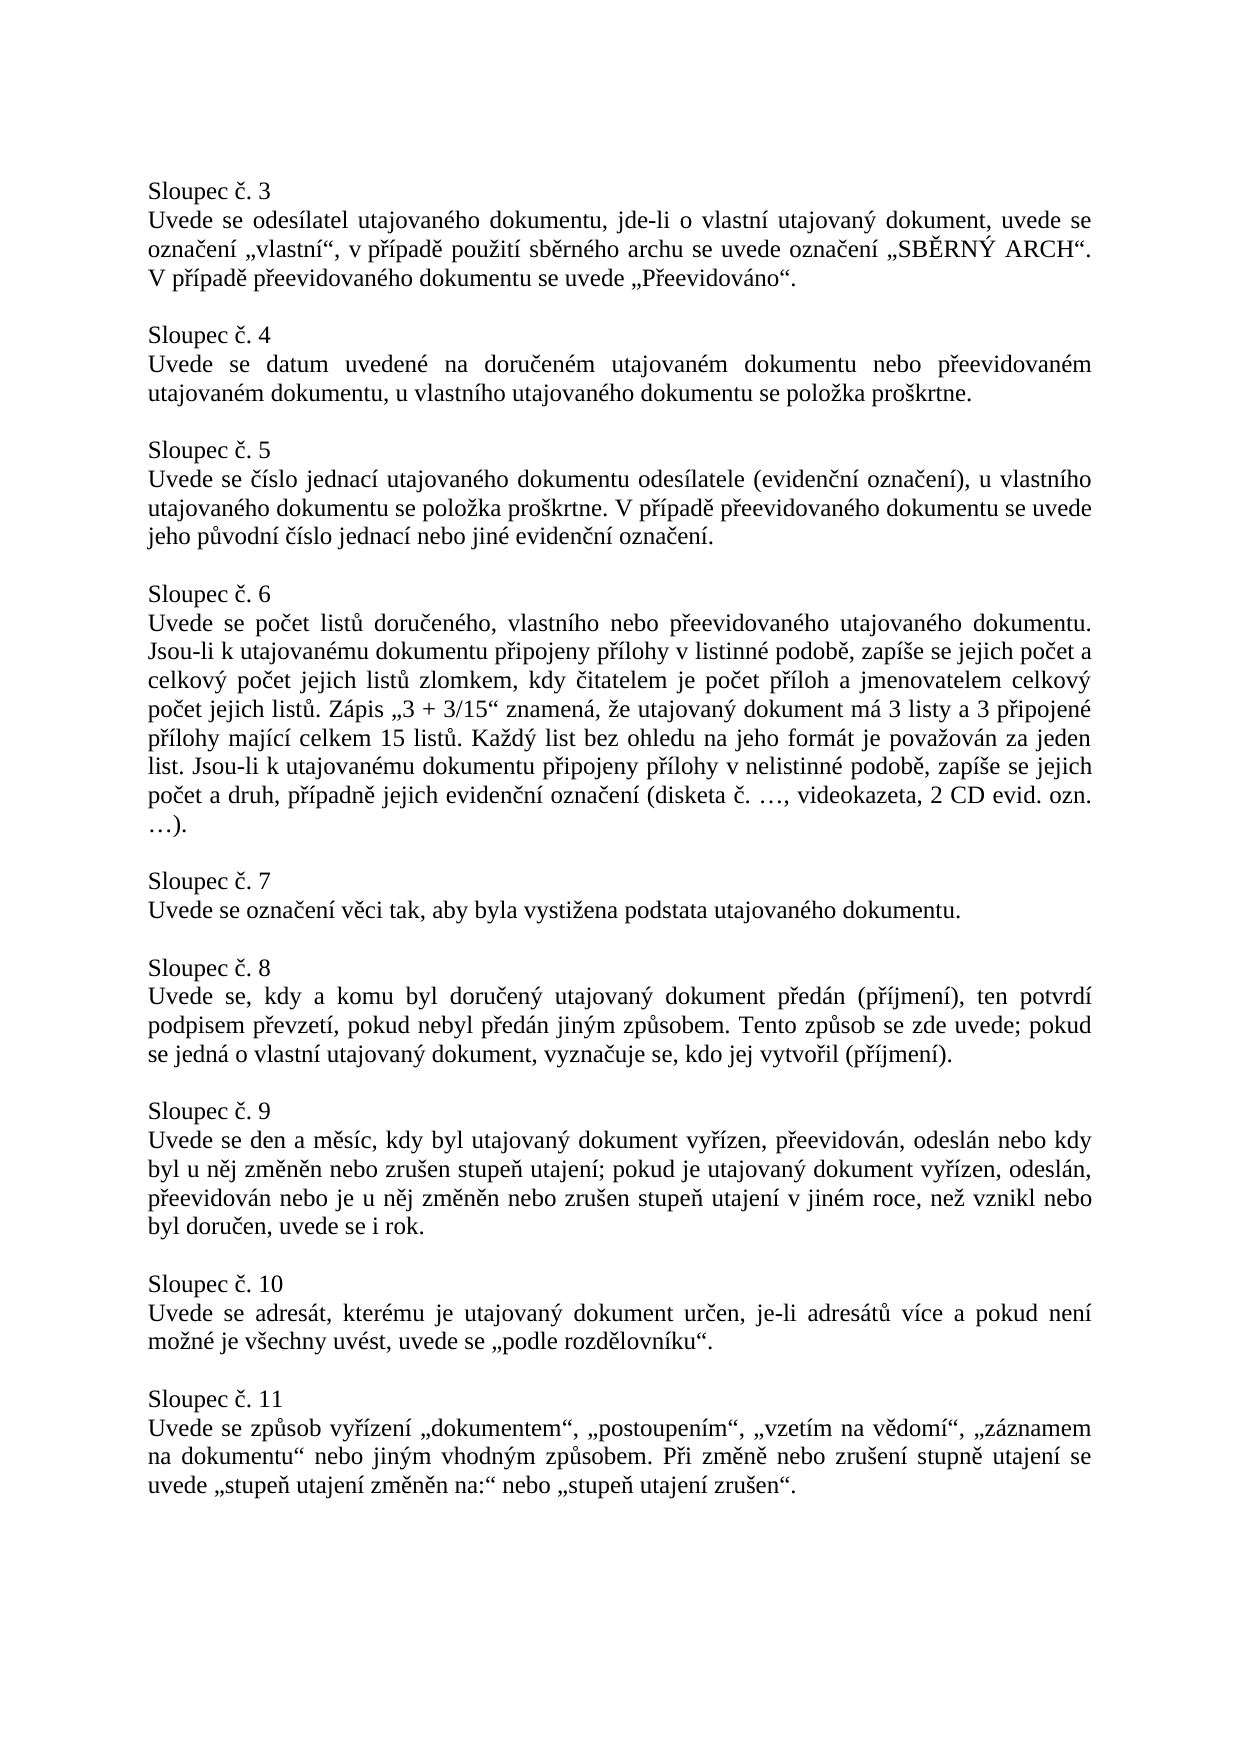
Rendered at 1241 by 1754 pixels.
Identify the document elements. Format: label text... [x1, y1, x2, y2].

text Uvede se den a měsíc, kdy byl utajovaný dokument vyřízen, přeevidován, odeslán nebo kdy byl u něj změněn nebo zrušen stupeň utajení; pokud je utajovaný dokument vyřízen, odeslán, přeevidován nebo je u něj změněn nebo zrušen stupeň utajení v jiném roce, než vznikl nebo byl doručen, uvede se i rok. [148, 1125, 1092, 1240]
text Uvede se číslo jednací utajovaného dokumentu odesílatele (evidenční označení), u vlastního utajovaného dokumentu se položka proškrtne. V případě přeevidovaného dokumentu se uvede jeho původní číslo jednací nebo jiné evidenční označení. [148, 464, 1092, 550]
text Sloupec č. 6 [148, 579, 1092, 608]
text Uvede se způsob vyřízení „dokumentem“, „postoupením“, „vzetím na vědomí“, „záznamem na dokumentu“ nebo jiným vhodným způsobem. Při změně nebo zrušení stupně utajení se uvede „stupeň utajení změněn na:“ nebo „stupeň utajení zrušen“. [148, 1413, 1092, 1499]
text Sloupec č. 8 [148, 953, 1092, 981]
text Sloupec č. 5 [148, 435, 1092, 464]
text Sloupec č. 9 [148, 1096, 1092, 1125]
text Sloupec č. 3 [148, 176, 1092, 205]
text Sloupec č. 4 [148, 320, 1092, 349]
text Uvede se odesílatel utajovaného dokumentu, jde-li o vlastní utajovaný dokument, uvede se označení „vlastní“, v případě použití sběrného archu se uvede označení „SBĚRNÝ ARCH“. V případě přeevidovaného dokumentu se uvede „Přeevidováno“. [148, 205, 1092, 291]
text Uvede se datum uvedené na doručeném utajovaném dokumentu nebo přeevidovaném utajovaném dokumentu, u vlastního utajovaného dokumentu se položka proškrtne. [148, 349, 1092, 406]
text Uvede se, kdy a komu byl doručený utajovaný dokument předán (příjmení), ten potvrdí podpisem převzetí, pokud nebyl předán jiným způsobem. Tento způsob se zde uvede; pokud se jedná o vlastní utajovaný dokument, vyznačuje se, kdo jej vytvořil (příjmení). [148, 981, 1092, 1068]
text Sloupec č. 7 [148, 866, 1092, 895]
text Uvede se adresát, kterému je utajovaný dokument určen, je-li adresátů více a pokud není možné je všechny uvést, uvede se „podle rozdělovníku“. [148, 1298, 1092, 1355]
text Uvede se označení věci tak, aby byla vystižena podstata utajovaného dokumentu. [148, 895, 1092, 924]
text Sloupec č. 10 [148, 1269, 1092, 1298]
text Sloupec č. 11 [148, 1384, 1092, 1413]
text Uvede se počet listů doručeného, vlastního nebo přeevidovaného utajovaného dokumentu. Jsou-li k utajovanému dokumentu připojeny přílohy v listinné podobě, zapíše se jejich počet a celkový počet jejich listů zlomkem, kdy čitatelem je počet příloh a jmenovatelem celkový počet jejich listů. Zápis „3 + 3/15“ znamená, že utajovaný dokument má 3 listy a 3 připojené přílohy mající celkem 15 listů. Každý list bez ohledu na jeho formát je považován za jeden list. Jsou-li k utajovanému dokumentu připojeny přílohy v nelistinné podobě, zapíše se jejich počet a druh, případně jejich evidenční označení (disketa č. …, videokazeta, 2 CD evid. ozn. …). [148, 608, 1092, 838]
